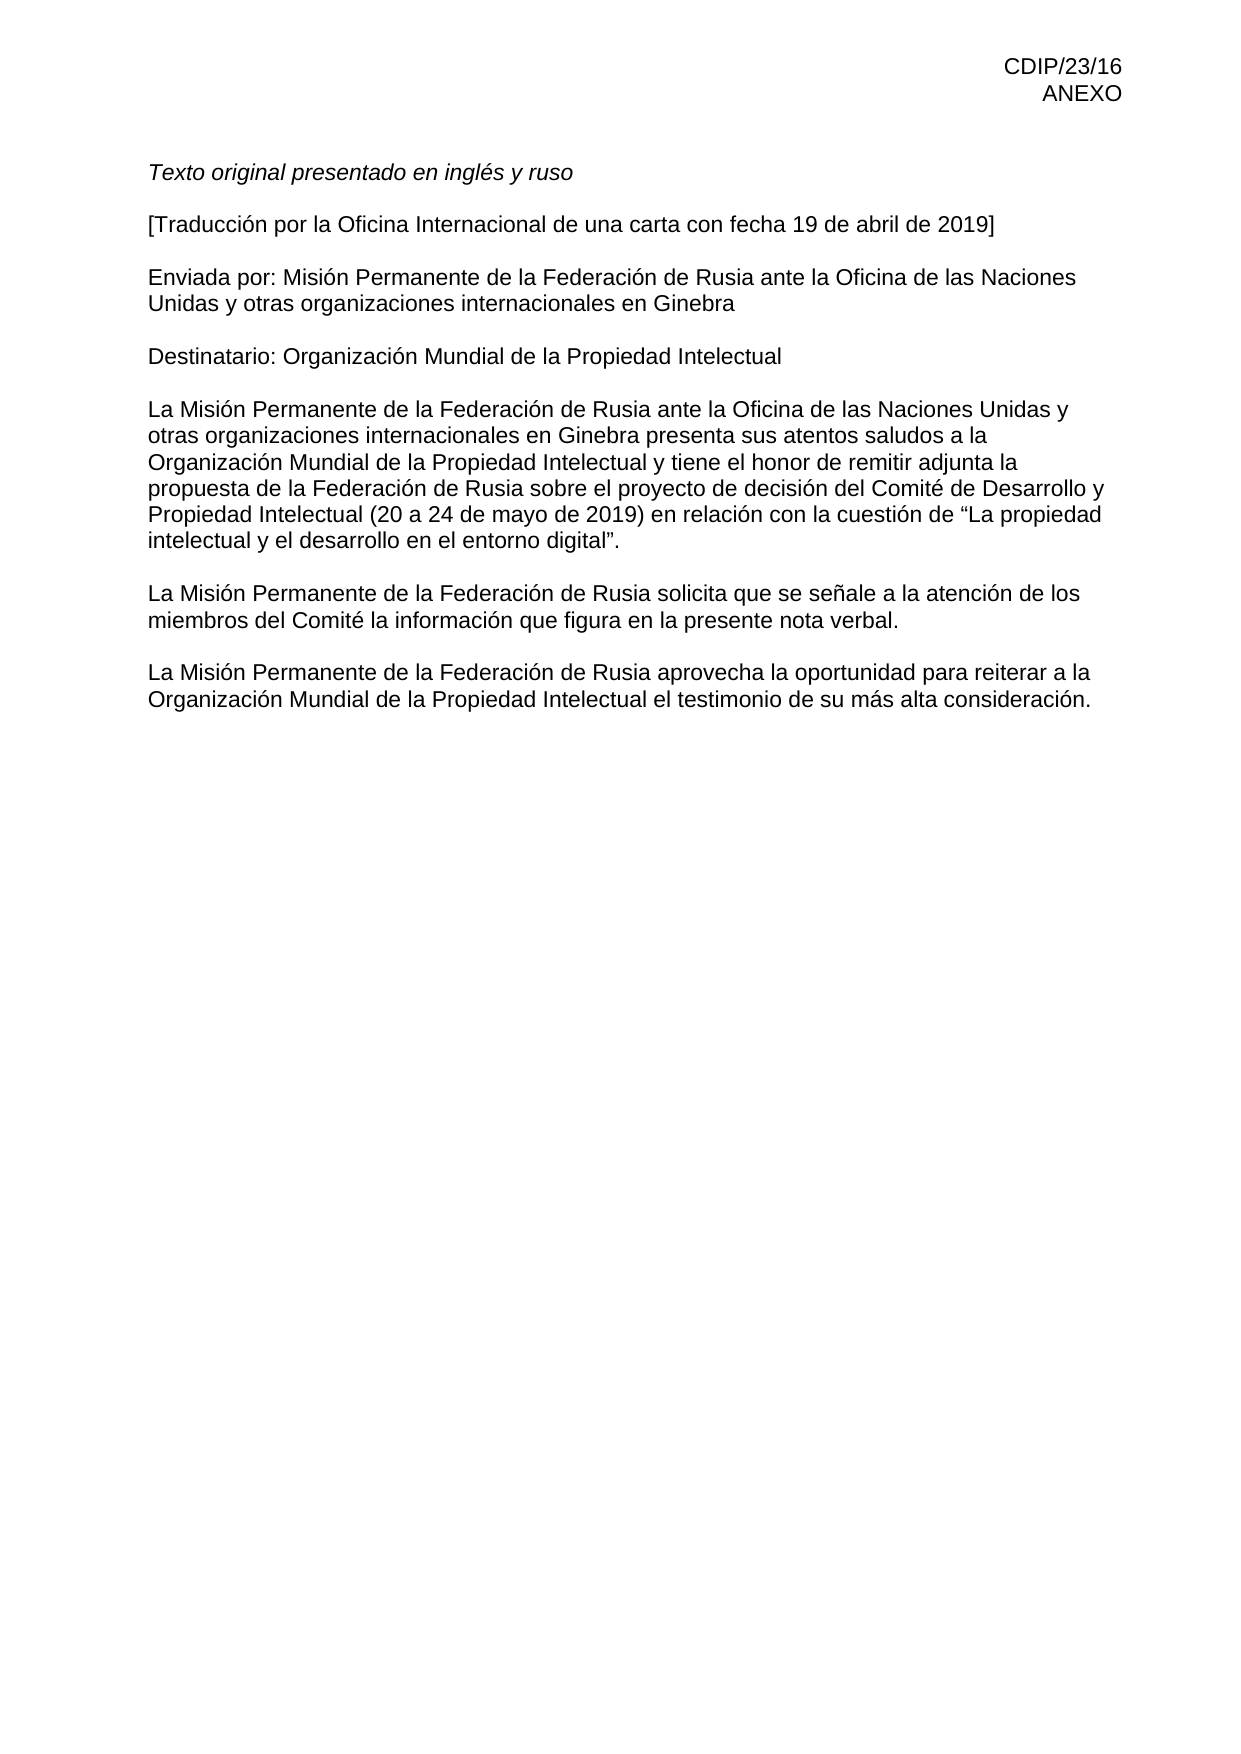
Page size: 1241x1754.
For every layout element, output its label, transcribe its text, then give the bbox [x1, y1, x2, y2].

text Enviada por: Misión Permanente de la Federación de Rusia ante la Oficina de las Naciones Unidas y otras organizaciones internacionales en Ginebra [148, 264, 1122, 317]
text La Misión Permanente de la Federación de Rusia ante la Oficina de las Naciones Unidas y otras organizaciones internacionales en Ginebra presenta sus atentos saludos a la Organización Mundial de la Propiedad Intelectual y tiene el honor de remitir adjunta la propuesta de la Federación de Rusia sobre el proyecto de decisión del Comité de Desarrollo y Propiedad Intelectual (20 a 24 de mayo de 2019) en relación con la cuestión de “La propiedad intelectual y el desarrollo en el entorno digital”. [148, 396, 1122, 554]
text La Misión Permanente de la Federación de Rusia aprovecha la oportunidad para reiterar a la Organización Mundial de la Propiedad Intelectual el testimonio de su más alta consideración. [148, 659, 1122, 712]
text Texto original presentado en inglés y ruso [148, 158, 1122, 185]
text [Traducción por la Oficina Internacional de una carta con fecha 19 de abril de 2019] [148, 211, 1122, 238]
text Destinatario: Organización Mundial de la Propiedad Intelectual [148, 343, 1122, 369]
text La Misión Permanente de la Federación de Rusia solicita que se señale a la atención de los miembros del Comité la información que figura en la presente nota verbal. [148, 580, 1122, 633]
